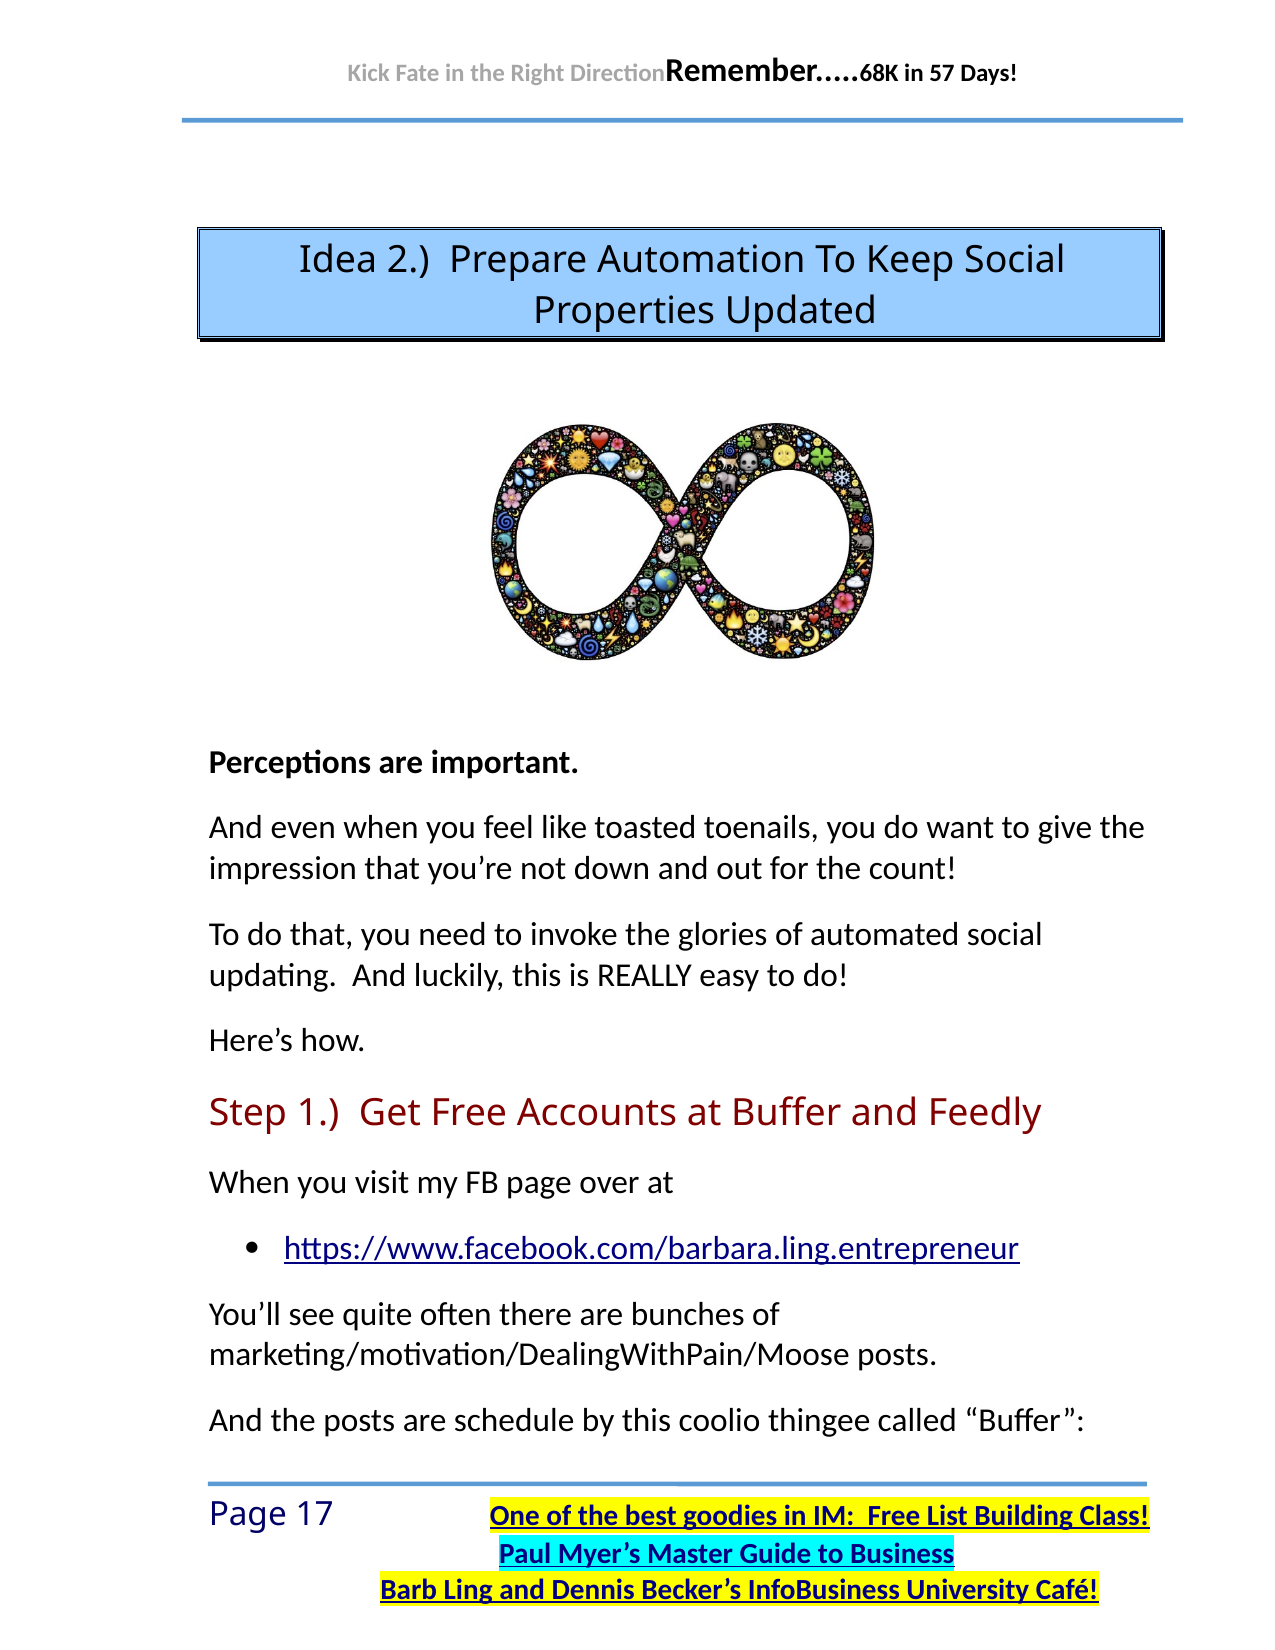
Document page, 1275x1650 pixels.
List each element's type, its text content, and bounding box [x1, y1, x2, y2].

text Here’s how. [208, 1019, 1156, 1060]
text To do that, you need to invoke the glories of automated social updating. And luckily, this is REALLY easy to do! [208, 913, 1156, 994]
picture [457, 367, 908, 716]
text Perceptions are important. [208, 741, 1156, 781]
text And the posts are schedule by this coolio thingee called “Buffer”: [208, 1399, 1156, 1440]
subtitle Idea 2.) Prepare Automation To Keep Social Properties Updated [200, 230, 1159, 336]
text And even when you feel like toasted toenails, you do want to give the impression that you’re not down and out for the count! [208, 806, 1156, 888]
subtitle Step 1.) Get Free Accounts at Buffer and Feedly [208, 1085, 1156, 1136]
list https://www.facebook.com/barbara.ling.entrepreneur [246, 1227, 1156, 1268]
text You’ll see quite often there are bunches of marketing/motivation/DealingWithPain/Moose posts. [208, 1293, 1156, 1374]
text When you visit my FB page over at [208, 1161, 1156, 1202]
